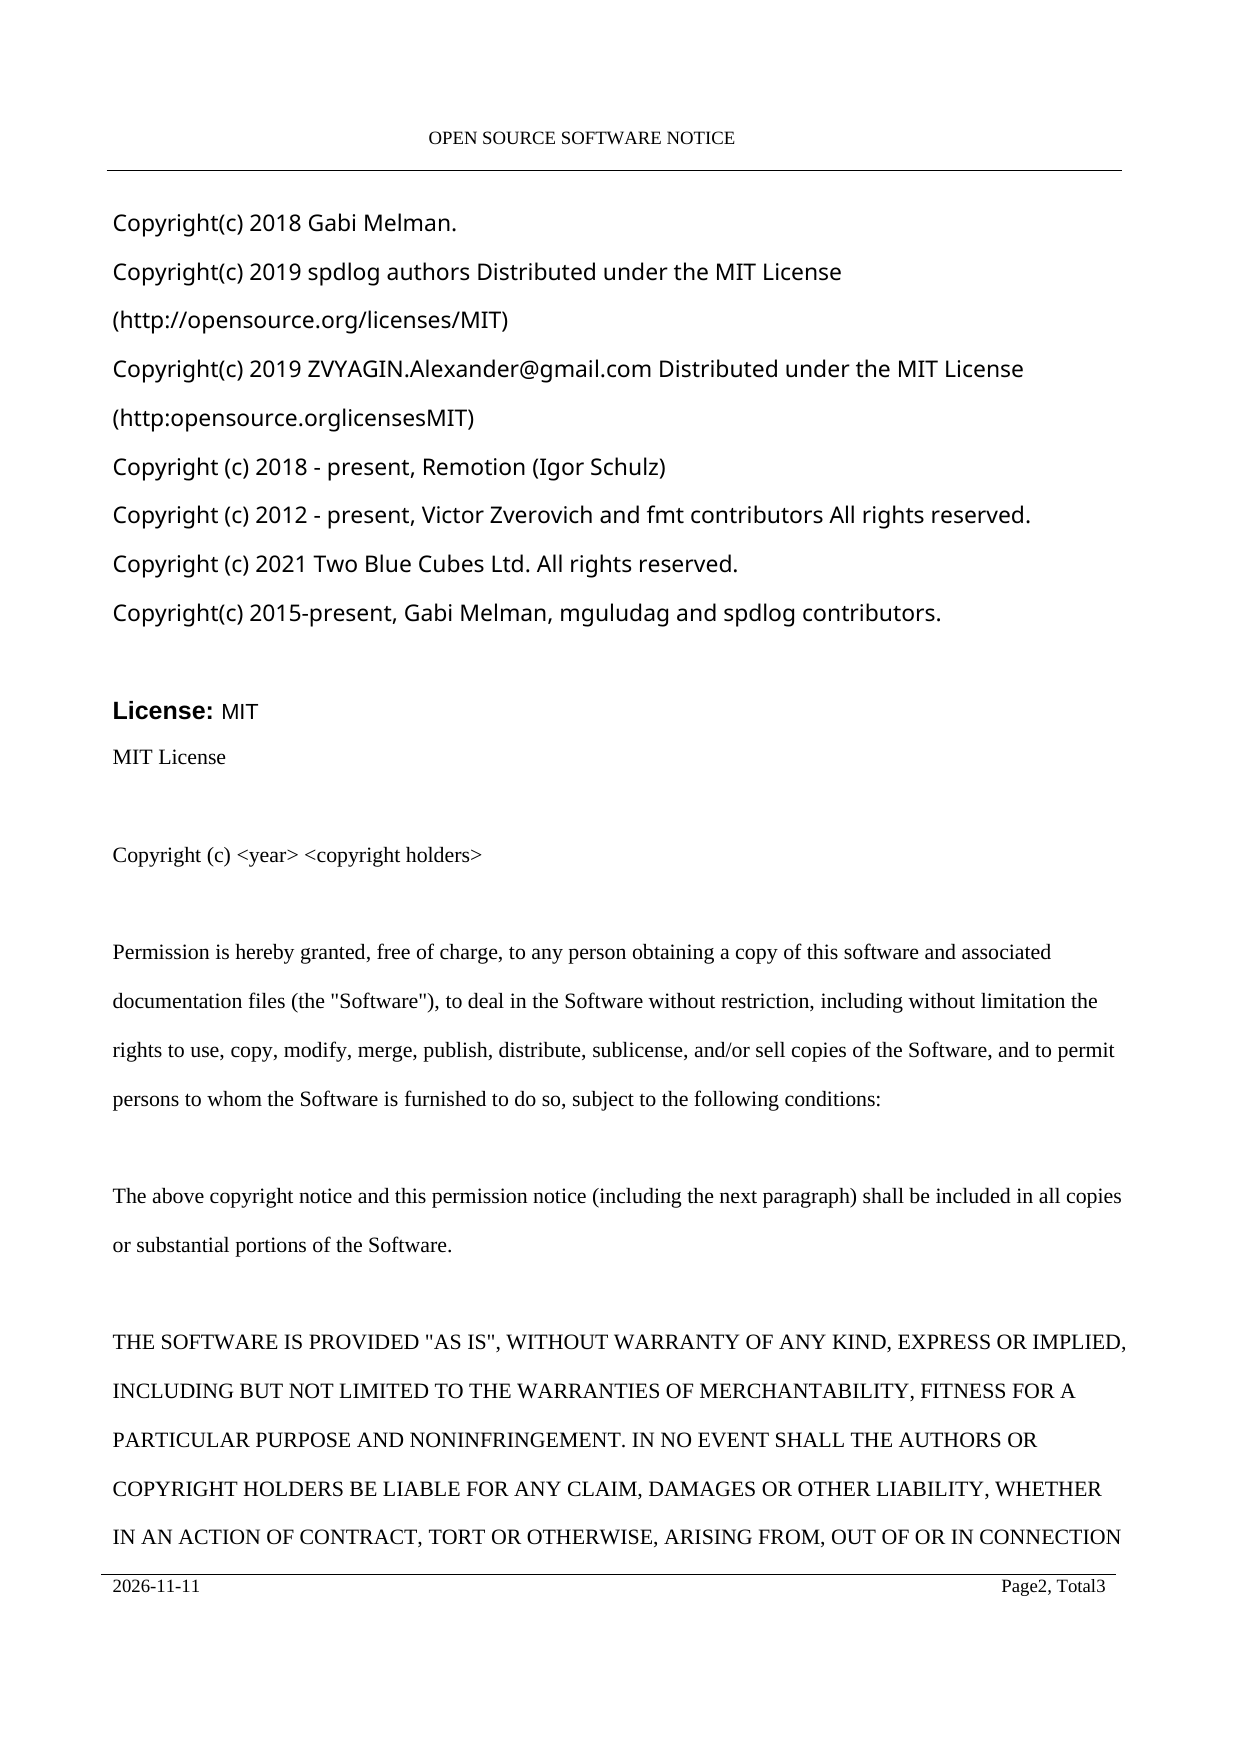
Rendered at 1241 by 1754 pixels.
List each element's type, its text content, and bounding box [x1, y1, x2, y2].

text License: MIT [112, 694, 1128, 726]
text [112, 206, 1128, 678]
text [112, 741, 1128, 1553]
